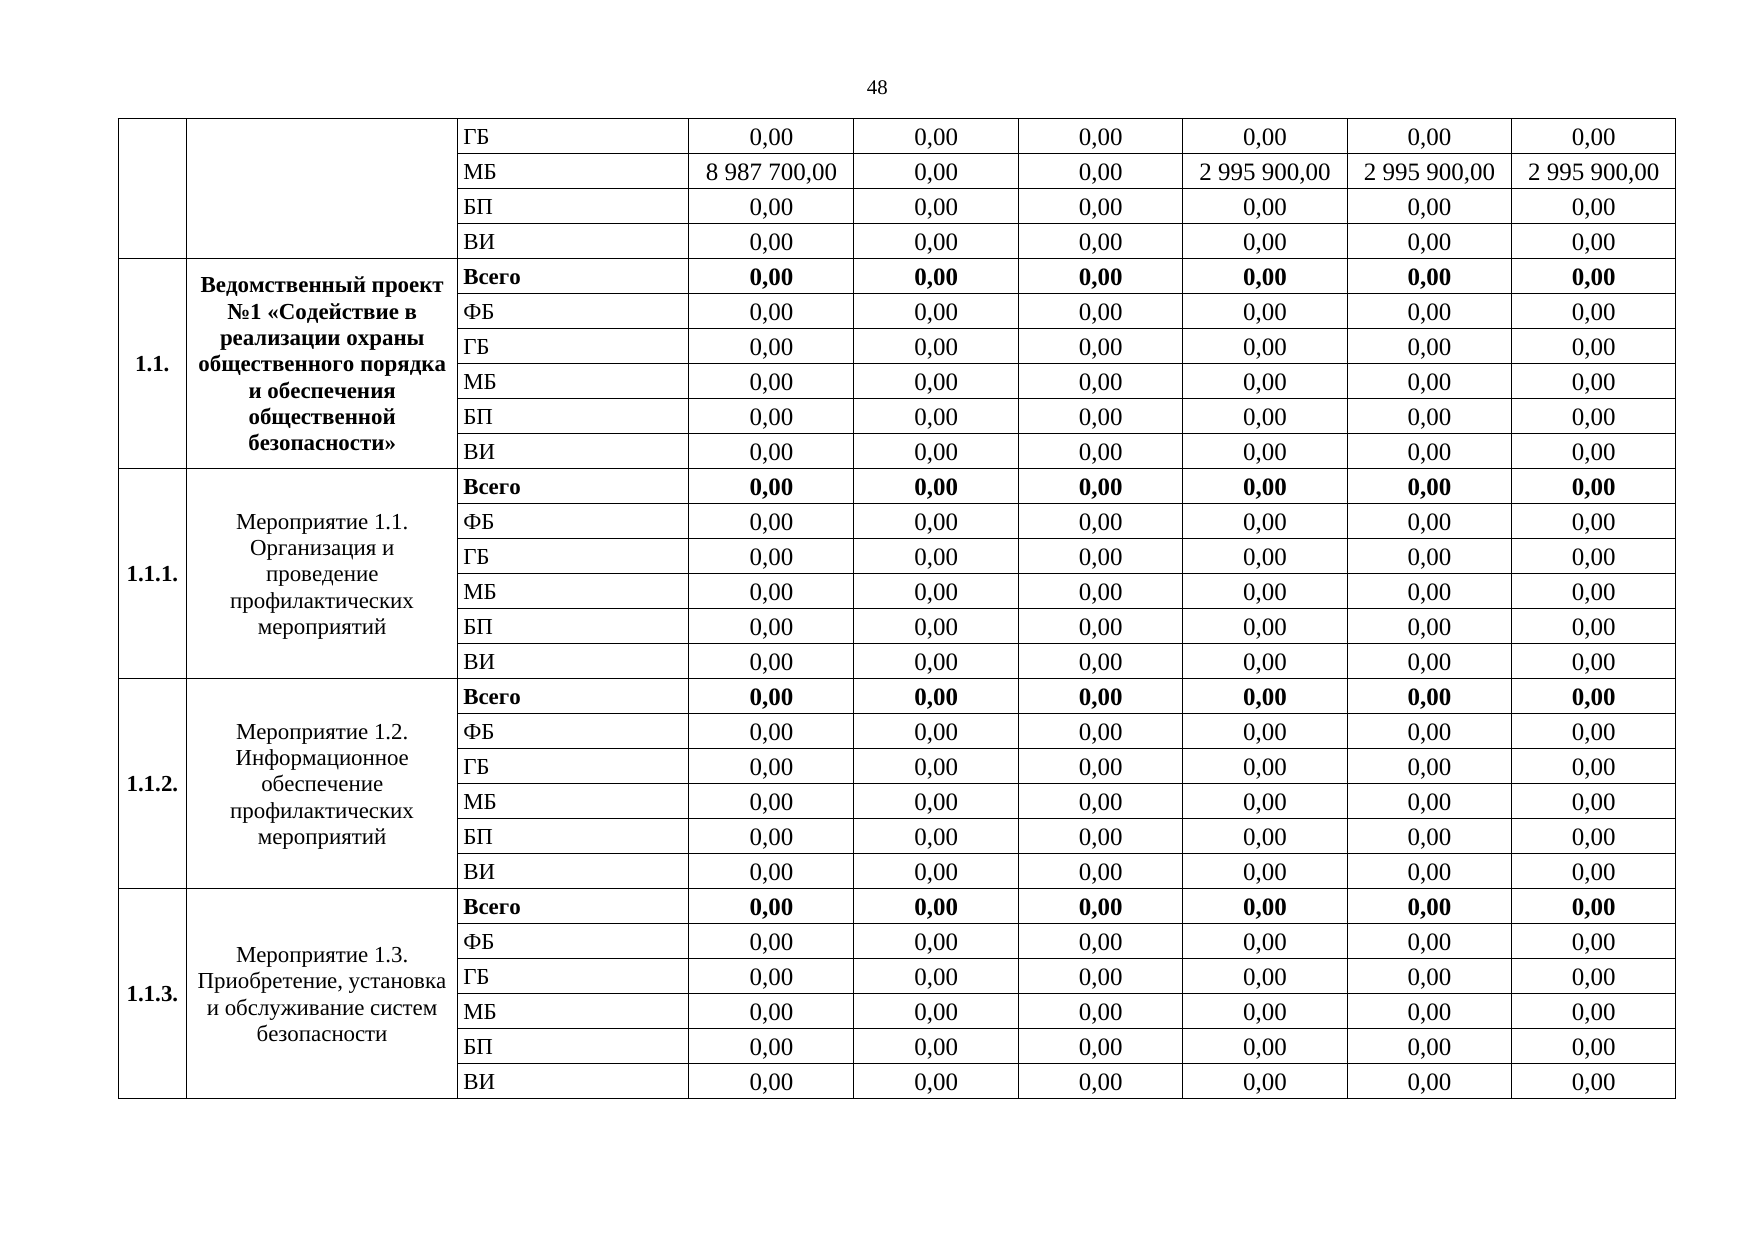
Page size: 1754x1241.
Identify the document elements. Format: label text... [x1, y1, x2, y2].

table_cell [1676, 818, 1699, 853]
table_cell МБ [458, 154, 688, 188]
table_cell 0,00 [1512, 644, 1675, 678]
table_cell 0,00 [1512, 539, 1675, 573]
table_cell 0,00 [1512, 784, 1675, 818]
table_cell 0,00 [1183, 119, 1347, 153]
table_cell 0,00 [854, 434, 1018, 468]
table_cell ГБ [458, 749, 688, 783]
table_cell 0,00 [689, 714, 853, 748]
table_cell 8 987 700,00 [689, 154, 853, 188]
table_cell 0,00 [1183, 609, 1347, 643]
table_cell [1676, 433, 1699, 468]
table_cell 0,00 [1348, 609, 1511, 643]
table_cell 0,00 [854, 679, 1018, 713]
table_cell 0,00 [689, 854, 853, 888]
table_cell 0,00 [689, 434, 853, 468]
table_cell 0,00 [854, 994, 1018, 1028]
table_cell 0,00 [1019, 784, 1182, 818]
table_cell МБ [458, 784, 688, 818]
table_cell 0,00 [1019, 329, 1182, 363]
table_cell [1676, 678, 1699, 713]
table_cell 0,00 [1348, 679, 1511, 713]
table_cell [1676, 923, 1699, 958]
table_cell 0,00 [1019, 364, 1182, 398]
table_cell [1676, 328, 1699, 363]
table_cell 0,00 [1019, 504, 1182, 538]
table_cell 0,00 [854, 259, 1018, 293]
table_cell 0,00 [1183, 294, 1347, 328]
table_cell 0,00 [1512, 679, 1675, 713]
table_cell 2 995 900,00 [1512, 154, 1675, 188]
table_cell 0,00 [854, 854, 1018, 888]
table_cell 2 995 900,00 [1183, 154, 1347, 188]
table_cell 0,00 [689, 189, 853, 223]
table_cell 0,00 [689, 1064, 853, 1098]
table_cell 0,00 [1019, 574, 1182, 608]
table_cell 0,00 [854, 749, 1018, 783]
table_cell 0,00 [1019, 539, 1182, 573]
table_cell 0,00 [1183, 434, 1347, 468]
table_cell ГБ [458, 119, 688, 153]
table_cell 0,00 [689, 539, 853, 573]
table_cell 0,00 [1183, 224, 1347, 258]
table_cell [1676, 153, 1699, 188]
table_cell Всего [458, 259, 688, 293]
table_cell 0,00 [1348, 749, 1511, 783]
table_cell БП [458, 819, 688, 853]
table_cell 0,00 [689, 609, 853, 643]
table_cell 0,00 [1183, 189, 1347, 223]
table_cell Всего [458, 469, 688, 503]
table_cell [1676, 118, 1699, 153]
table_cell [1676, 188, 1699, 223]
table_cell [1676, 573, 1699, 608]
table_cell 0,00 [1183, 574, 1347, 608]
table_cell ГБ [458, 329, 688, 363]
table_cell БП [458, 189, 688, 223]
table_cell [1676, 1028, 1699, 1063]
table_cell 0,00 [854, 574, 1018, 608]
table_cell 0,00 [1019, 259, 1182, 293]
table_cell 0,00 [1183, 1029, 1347, 1063]
table_cell Мероприятие 1.2. Информационное обеспечение профилактических мероприятий [187, 679, 457, 888]
table_cell 0,00 [1019, 889, 1182, 923]
table_cell 0,00 [689, 819, 853, 853]
table_cell 0,00 [1512, 504, 1675, 538]
table_cell 0,00 [1348, 434, 1511, 468]
table_cell [1676, 363, 1699, 398]
table_cell 0,00 [1512, 119, 1675, 153]
table_cell Всего [458, 889, 688, 923]
table_cell 0,00 [1019, 679, 1182, 713]
table_cell 0,00 [1183, 784, 1347, 818]
table_cell 0,00 [689, 469, 853, 503]
table_cell 0,00 [1348, 294, 1511, 328]
table_cell 0,00 [1348, 119, 1511, 153]
table_cell 0,00 [854, 609, 1018, 643]
table_cell 0,00 [1183, 469, 1347, 503]
table_cell 0,00 [854, 224, 1018, 258]
table_cell 0,00 [1183, 679, 1347, 713]
table_cell 0,00 [689, 679, 853, 713]
table_cell Мероприятие 1.3. Приобретение, установка и обслуживание систем безопасности [187, 889, 457, 1098]
table_cell 0,00 [1512, 959, 1675, 993]
table_cell 0,00 [1348, 574, 1511, 608]
table_cell 0,00 [1183, 714, 1347, 748]
table_cell 0,00 [689, 364, 853, 398]
table_cell 0,00 [1348, 399, 1511, 433]
table_cell [1676, 888, 1699, 923]
table_cell ФБ [458, 924, 688, 958]
table_cell [1676, 398, 1699, 433]
table_cell 0,00 [1512, 609, 1675, 643]
table_cell 0,00 [1512, 854, 1675, 888]
table_cell 0,00 [1348, 1029, 1511, 1063]
table_cell 0,00 [689, 959, 853, 993]
table_cell 0,00 [1512, 1064, 1675, 1098]
table_cell 0,00 [689, 784, 853, 818]
table_cell 0,00 [1512, 469, 1675, 503]
table_cell 0,00 [1183, 889, 1347, 923]
table_cell 0,00 [1019, 224, 1182, 258]
table_cell 0,00 [854, 189, 1018, 223]
table_cell 0,00 [1019, 1029, 1182, 1063]
table_cell 0,00 [1348, 644, 1511, 678]
table_cell 0,00 [854, 1029, 1018, 1063]
table_cell 0,00 [689, 644, 853, 678]
table_cell 0,00 [689, 924, 853, 958]
table_cell 0,00 [1019, 854, 1182, 888]
table_cell 0,00 [1019, 189, 1182, 223]
table_cell 0,00 [854, 644, 1018, 678]
table_cell 0,00 [1183, 399, 1347, 433]
table_cell [1676, 958, 1699, 993]
table_cell 0,00 [1512, 434, 1675, 468]
table_cell 1.1.3. [119, 889, 186, 1098]
table_cell 0,00 [689, 294, 853, 328]
table_cell ФБ [458, 504, 688, 538]
table_cell [1676, 748, 1699, 783]
table_cell ФБ [458, 714, 688, 748]
table_cell [1676, 293, 1699, 328]
table_cell 0,00 [1512, 1029, 1675, 1063]
table_cell [1676, 503, 1699, 538]
table_cell 0,00 [1183, 924, 1347, 958]
table_cell 0,00 [1183, 994, 1347, 1028]
table_cell [1676, 643, 1699, 678]
table_cell 0,00 [689, 224, 853, 258]
table_cell 0,00 [689, 1029, 853, 1063]
table_cell 0,00 [689, 119, 853, 153]
table_cell 0,00 [689, 574, 853, 608]
table_cell 0,00 [1512, 749, 1675, 783]
table_cell Ведомственный проект №1 «Содействие в реализации охраны общественного порядка и обеспечения общественной безопасности» [187, 259, 457, 468]
table_cell 0,00 [1512, 819, 1675, 853]
table_cell [1676, 713, 1699, 748]
table_cell 0,00 [1348, 1064, 1511, 1098]
table_cell [1676, 538, 1699, 573]
table_cell [1676, 1063, 1699, 1098]
table_cell 0,00 [1348, 539, 1511, 573]
table_cell 0,00 [1348, 224, 1511, 258]
table_cell 0,00 [1019, 714, 1182, 748]
table_cell ГБ [458, 959, 688, 993]
table_cell 0,00 [1348, 924, 1511, 958]
table_cell 0,00 [1348, 889, 1511, 923]
table_cell 0,00 [854, 364, 1018, 398]
table_cell 0,00 [1348, 854, 1511, 888]
table_cell 0,00 [854, 329, 1018, 363]
table_cell 0,00 [1348, 504, 1511, 538]
table_cell 0,00 [689, 749, 853, 783]
table_cell 0,00 [689, 399, 853, 433]
table_cell 0,00 [854, 889, 1018, 923]
table_cell 0,00 [1512, 714, 1675, 748]
table_cell МБ [458, 364, 688, 398]
table_cell 0,00 [1512, 399, 1675, 433]
table_cell 0,00 [689, 889, 853, 923]
table_cell 0,00 [1512, 294, 1675, 328]
table_cell 0,00 [1183, 259, 1347, 293]
table_cell 0,00 [854, 539, 1018, 573]
table_cell 0,00 [1183, 749, 1347, 783]
table_cell 0,00 [1512, 224, 1675, 258]
table_cell 0,00 [1183, 539, 1347, 573]
table_cell 0,00 [854, 819, 1018, 853]
table_cell 0,00 [689, 504, 853, 538]
table_cell 0,00 [689, 259, 853, 293]
table_cell 0,00 [1183, 364, 1347, 398]
table_cell БП [458, 1029, 688, 1063]
table_cell 0,00 [1183, 854, 1347, 888]
table_cell 0,00 [1183, 1064, 1347, 1098]
table_cell 0,00 [854, 784, 1018, 818]
table_cell 0,00 [1019, 1064, 1182, 1098]
table_cell 0,00 [854, 504, 1018, 538]
table_cell 0,00 [854, 924, 1018, 958]
table_cell 0,00 [1348, 189, 1511, 223]
table_cell [1676, 783, 1699, 818]
table_cell ФБ [458, 294, 688, 328]
table_cell 0,00 [1512, 259, 1675, 293]
table_cell МБ [458, 994, 688, 1028]
table_cell 0,00 [854, 469, 1018, 503]
table_cell 0,00 [1512, 574, 1675, 608]
table_cell 0,00 [1019, 119, 1182, 153]
table_cell ВИ [458, 434, 688, 468]
table_cell 0,00 [1512, 889, 1675, 923]
table_cell [1676, 608, 1699, 643]
table_cell 0,00 [1348, 364, 1511, 398]
table_cell 0,00 [1512, 364, 1675, 398]
table_cell 0,00 [854, 294, 1018, 328]
table_cell 0,00 [854, 119, 1018, 153]
table_cell 0,00 [1019, 399, 1182, 433]
table_cell 0,00 [854, 959, 1018, 993]
table_cell ВИ [458, 644, 688, 678]
table_cell 0,00 [1019, 154, 1182, 188]
table_cell 0,00 [1183, 959, 1347, 993]
table_cell 0,00 [689, 994, 853, 1028]
table_cell 0,00 [1348, 959, 1511, 993]
table_cell 0,00 [1019, 434, 1182, 468]
table_cell 0,00 [1512, 329, 1675, 363]
table_cell 0,00 [1348, 784, 1511, 818]
table_cell 0,00 [1019, 819, 1182, 853]
table_cell 0,00 [1019, 924, 1182, 958]
table_cell 0,00 [1183, 329, 1347, 363]
table_cell 0,00 [1019, 644, 1182, 678]
table_cell Всего [458, 679, 688, 713]
table_cell [1676, 468, 1699, 503]
table_cell ВИ [458, 854, 688, 888]
table_cell Мероприятие 1.1. Организация и проведение профилактических мероприятий [187, 469, 457, 678]
table_cell 0,00 [854, 714, 1018, 748]
table_cell 2 995 900,00 [1348, 154, 1511, 188]
table_cell ГБ [458, 539, 688, 573]
table_cell 0,00 [689, 329, 853, 363]
table_cell 0,00 [1183, 819, 1347, 853]
table_cell 0,00 [1019, 609, 1182, 643]
table_cell 0,00 [1019, 469, 1182, 503]
table_cell МБ [458, 574, 688, 608]
table_cell 0,00 [1348, 819, 1511, 853]
table_cell БП [458, 609, 688, 643]
table_cell 0,00 [1019, 994, 1182, 1028]
table_cell 0,00 [1019, 749, 1182, 783]
table_cell [1676, 223, 1699, 258]
table_cell 0,00 [1348, 329, 1511, 363]
table_cell [1676, 993, 1699, 1028]
table_cell 0,00 [1348, 469, 1511, 503]
table_cell 0,00 [1512, 994, 1675, 1028]
table_cell 0,00 [1348, 994, 1511, 1028]
table_cell 0,00 [854, 1064, 1018, 1098]
table_cell 1.1. [119, 259, 186, 468]
table_cell 0,00 [1019, 959, 1182, 993]
table_cell 0,00 [854, 399, 1018, 433]
table_cell 0,00 [1348, 259, 1511, 293]
table_cell 0,00 [854, 154, 1018, 188]
table_cell 0,00 [1183, 644, 1347, 678]
table_cell 1.1.2. [119, 679, 186, 888]
table_cell [1676, 258, 1699, 293]
table_cell ВИ [458, 224, 688, 258]
table_cell 0,00 [1183, 504, 1347, 538]
table_cell 0,00 [1512, 189, 1675, 223]
table_cell 0,00 [1019, 294, 1182, 328]
table_cell 0,00 [1512, 924, 1675, 958]
table_cell 1.1.1. [119, 469, 186, 678]
table_cell ВИ [458, 1064, 688, 1098]
table_cell [1676, 853, 1699, 888]
table_cell БП [458, 399, 688, 433]
table_cell 0,00 [1348, 714, 1511, 748]
